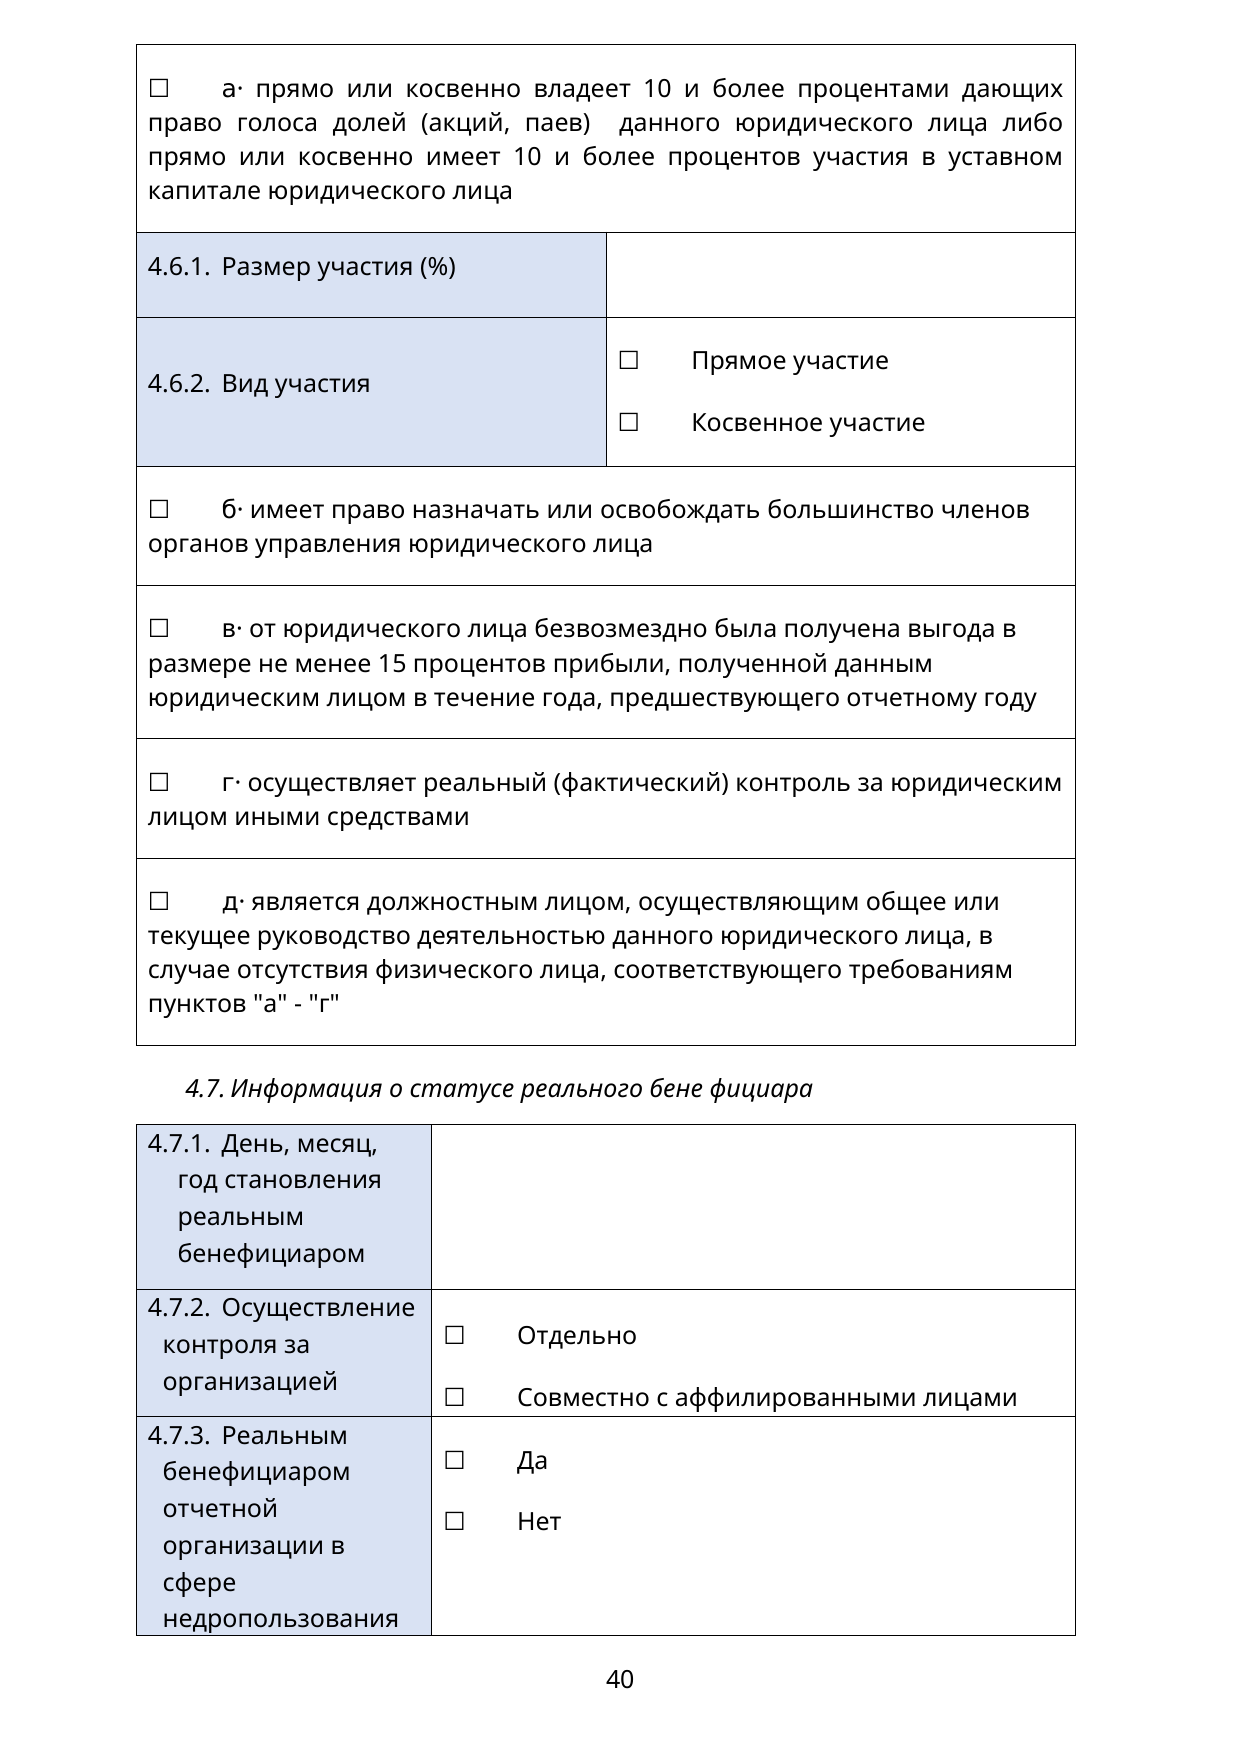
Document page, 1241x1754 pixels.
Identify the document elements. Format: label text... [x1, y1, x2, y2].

table_cell в․ от юридического лица безвозмездно была получена выгода в размере не менее 15 процентов прибыли, полученной данным юридическим лицом в течение года, предшествующего отчетному году [137, 586, 1075, 738]
table_cell Да Нет [432, 1417, 1075, 1635]
table_header День, месяц, год становления реальным бенефициаром [137, 1125, 431, 1289]
table_cell Осуществление контроля за организацией [137, 1290, 431, 1416]
list Информация о статусе реального бене фициара [185, 1071, 1092, 1105]
table_cell [607, 233, 1075, 317]
table_cell Вид участия [137, 318, 606, 466]
table_cell Размер участия (%) [137, 233, 606, 317]
table_cell Прямое участие Косвенное участие [607, 318, 1075, 466]
table_header а․ прямо или косвенно владеет 10 и более процентами дающих право голоса долей (акций, паев) данного юридического лица либо прямо или косвенно имеет 10 и более процентов участия в уставном капитале юридического лица [137, 45, 1075, 232]
table_cell г․ осуществляет реальный (фактический) контроль за юридическим лицом иными средствами [137, 739, 1075, 857]
table_header [432, 1125, 1075, 1289]
table_cell б․ имеет право назначать или освобождать большинство членов органов управления юридического лица [137, 467, 1075, 585]
table_cell Отдельно Совместно с аффилированными лицами [432, 1290, 1075, 1416]
table_cell д․ является должностным лицом, осуществляющим общее или текущее руководство деятельностью данного юридического лица, в случае отсутствия физического лица, соответствующего требованиям пунктов "а" - "г" [137, 859, 1075, 1045]
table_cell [137, 1417, 431, 1635]
